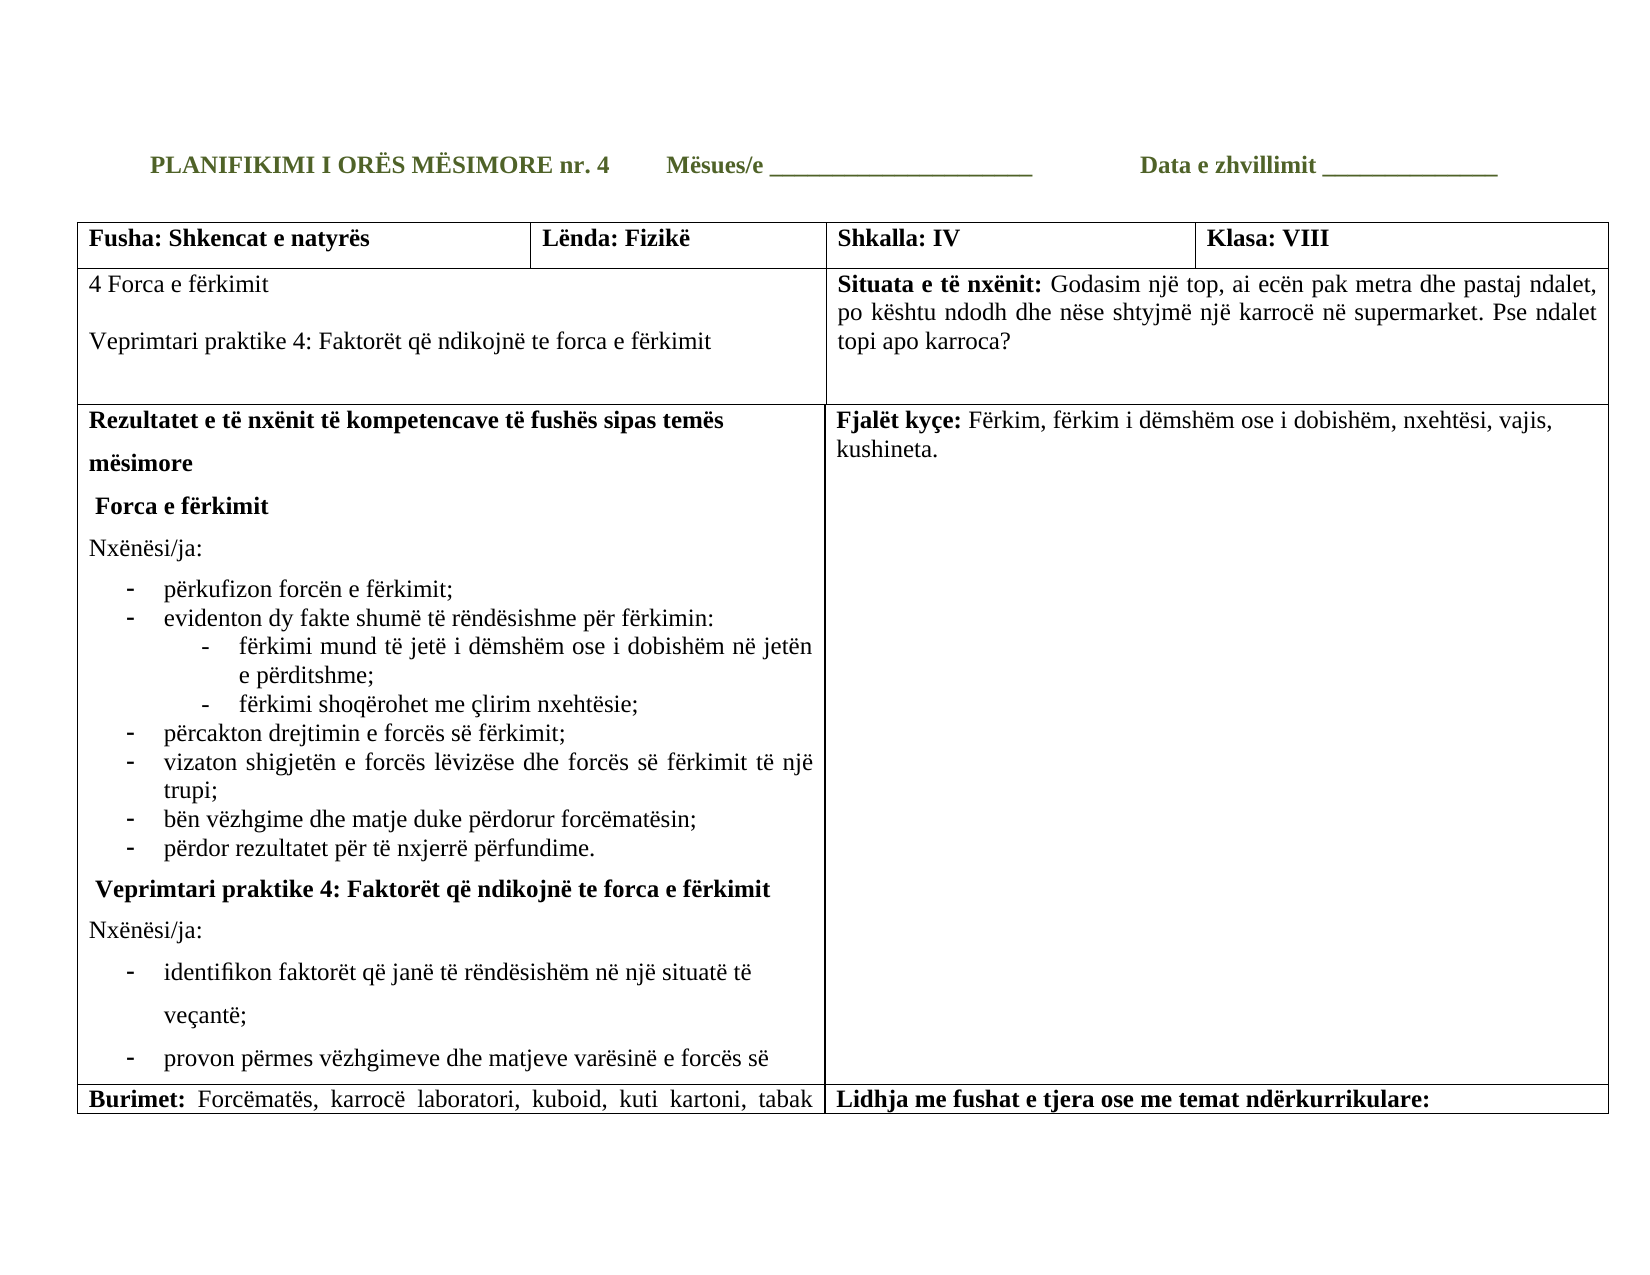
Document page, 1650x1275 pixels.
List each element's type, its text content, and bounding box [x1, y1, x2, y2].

table_cell Fjalët kyçe: Fërkim, fërkim i dëmshëm ose i dobishëm, nxehtësi, vajis, kushineta. [826, 405, 1608, 1083]
table_header Klasa: VIII [1196, 223, 1608, 268]
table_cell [78, 1085, 824, 1113]
table_cell Situata e të nxënit: Godasim një top, ai ecën pak metra dhe pastaj ndalet, po kështu ndodh dhe nëse shtyjmë një karrocë në supermarket. Pse ndalet topi apo karroca? [827, 269, 1608, 404]
table_header Fusha: Shkencat e natyrës [78, 223, 530, 268]
table_header Lënda: Fizikë [531, 223, 826, 268]
text PLANIFIKIMI I ORËS MËSIMORE nr. 4 Mësues/e _____________________ Data e zhvillimit ______________ [150, 150, 1500, 179]
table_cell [826, 1085, 1608, 1113]
table_header Shkalla: IV [827, 223, 1195, 268]
table_cell Rezultatet e të nxënit të kompetencave të fushës sipas temës mësimore Forca e fërkimit Nxënësi/ja: përkufizon forcën e fërkimit; evidenton dy fakte shumë të rëndësishme për fërkimin: fërkimi mund të jetë i dëmshëm ose i dobishëm në jetën e përditshme; fërkimi shoqërohet me çlirim nxehtësie; përcakton drejtimin e forcës së fërkimit; vizaton shigjetën e forcës lëvizëse dhe forcës së fërkimit të një trupi; bën vëzhgime dhe matje duke përdorur forcëmatësin; përdor rezultatet për të nxjerrë përfundime. Veprimtari praktike 4: Faktorët që ndikojnë te forca e fërkimit Nxënësi/ja: identiﬁkon faktorët që janë të rëndësishëm në një situatë të veçantë; provon përmes vëzhgimeve dhe matjeve varësinë e forcës së fërkimit nga: a) pesha e trupave, b) ashpërsia e sipërfaqes së kontaktit.• bën parashikime në bazë të njohurive dhe të kuptuarit shkencor; • ndërton tabela për të paraqitur rezultatet; • përdor rezultatet për të nxjerrë përfundime. [78, 405, 824, 1083]
table_cell 4 Forca e fërkimit Veprimtari praktike 4: Faktorët që ndikojnë te forca e fërkimit [78, 269, 826, 404]
